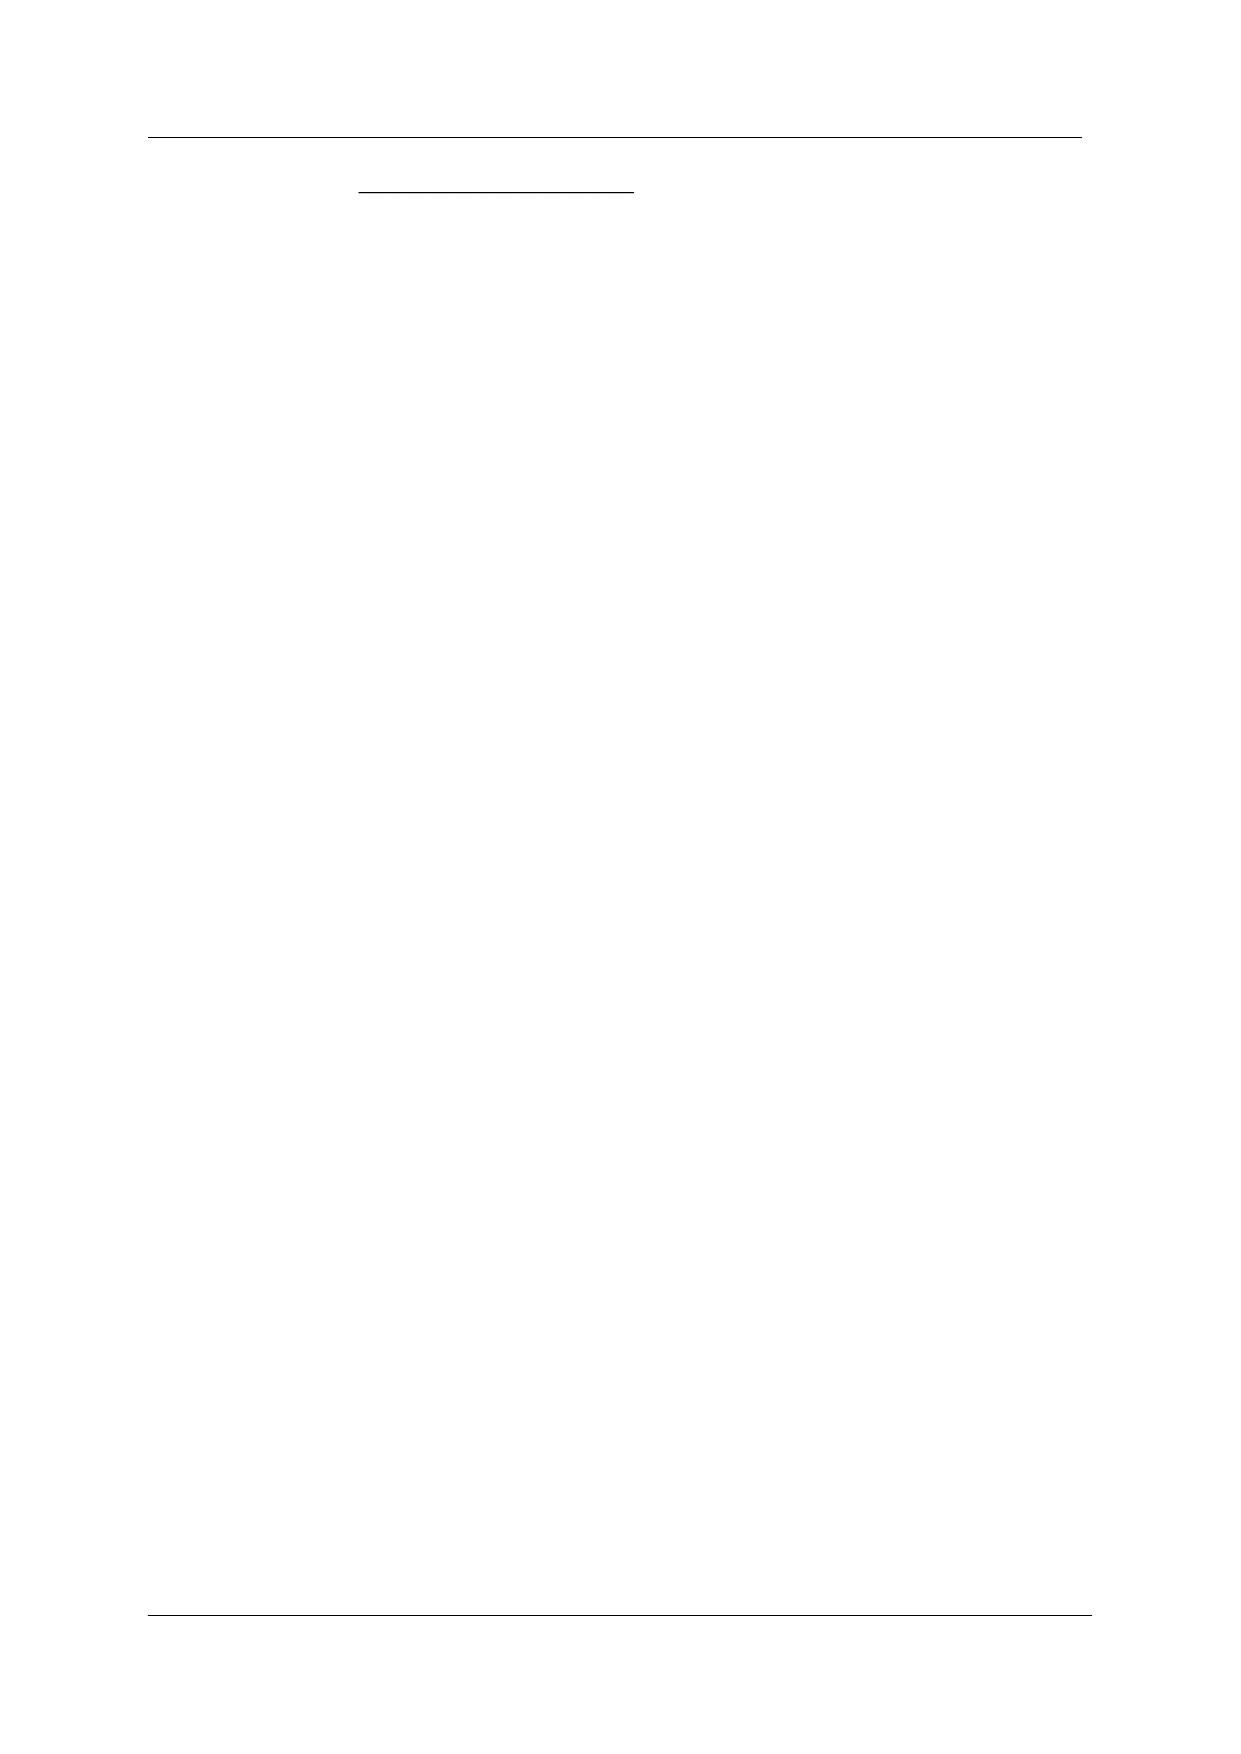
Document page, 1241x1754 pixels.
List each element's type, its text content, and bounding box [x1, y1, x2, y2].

text ______________________ [148, 167, 1092, 196]
